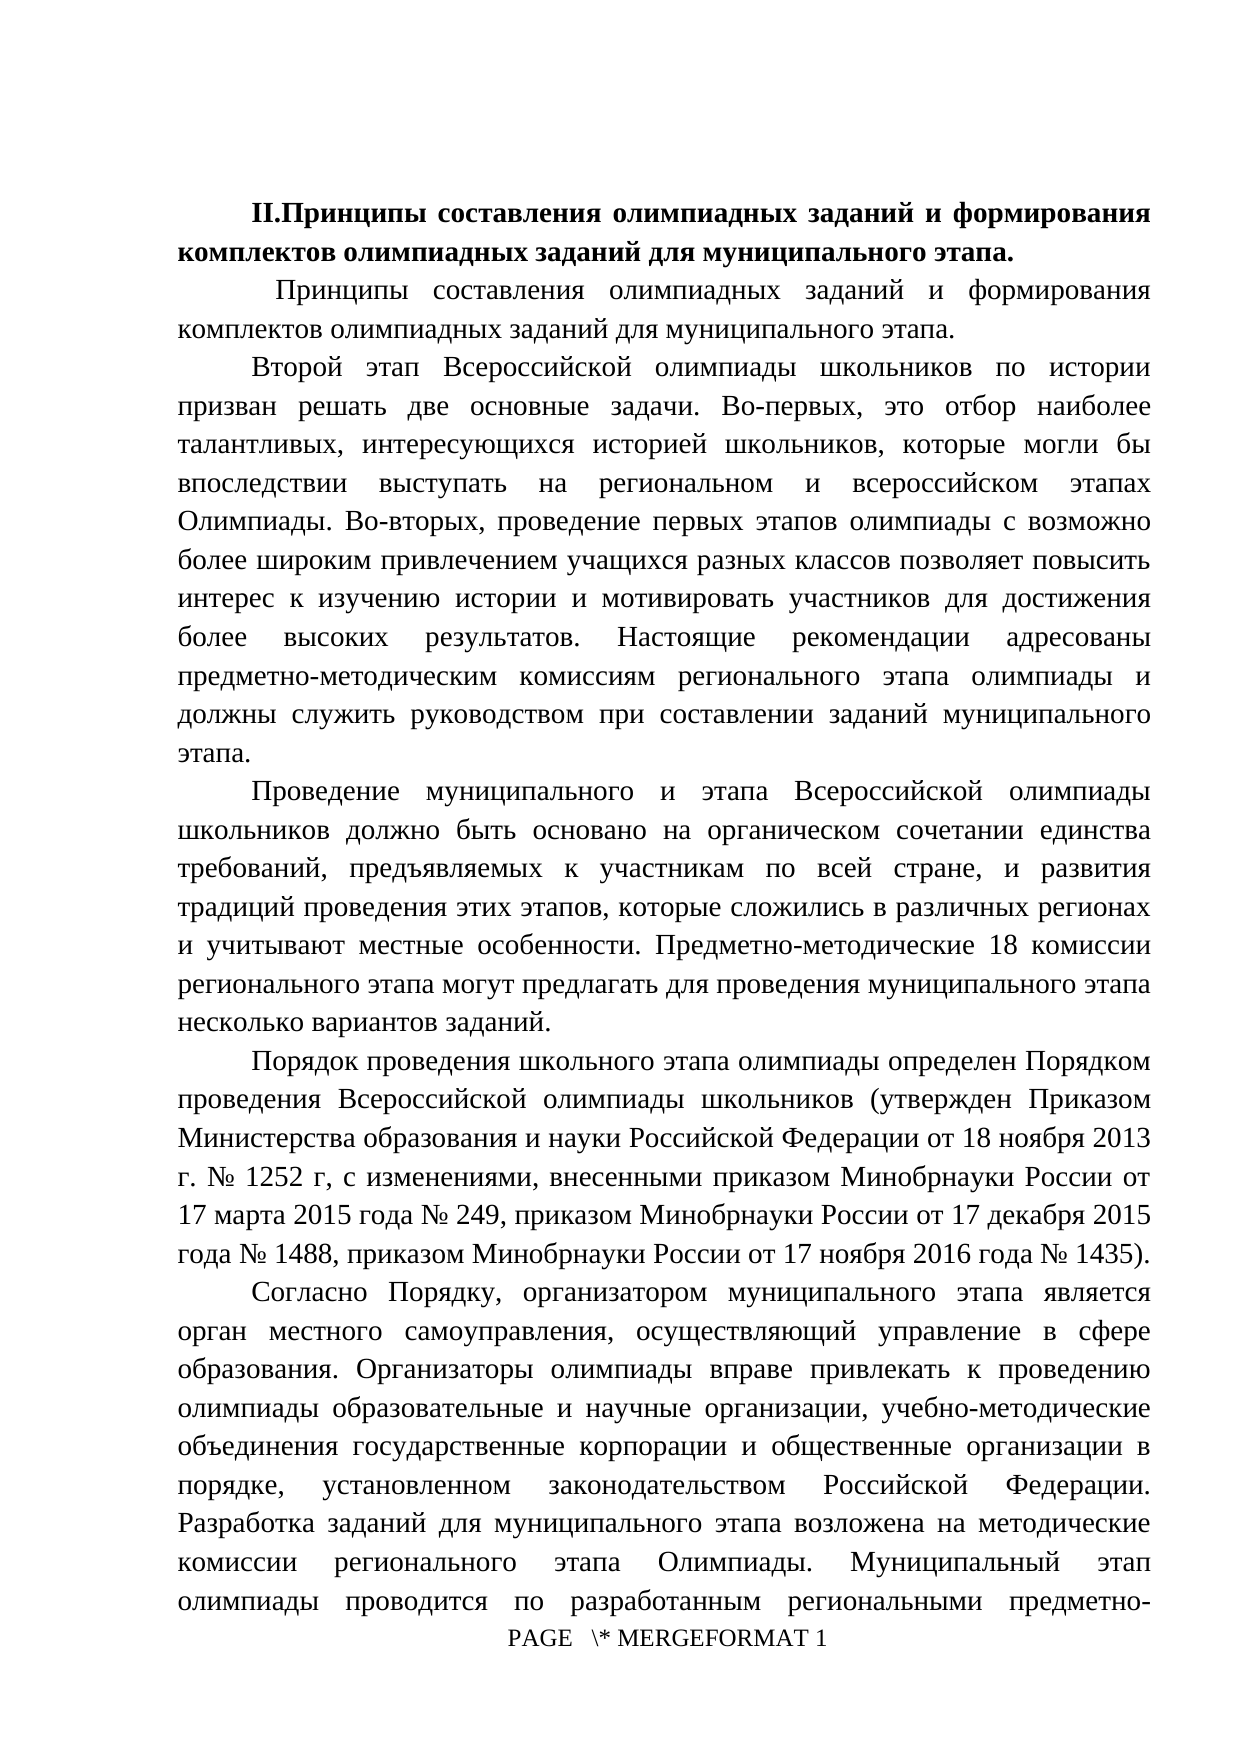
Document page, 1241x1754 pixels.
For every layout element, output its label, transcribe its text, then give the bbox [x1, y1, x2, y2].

text Принципы составления олимпиадных заданий и формирования комплектов олимпиадных заданий для муниципального этапа. [177, 272, 1152, 344]
text Порядок проведения школьного этапа олимпиады определен Порядком проведения Всероссийской олимпиады школьников (утвержден Приказом Министерства образования и науки Российской Федерации от 18 ноября 2013 г. № 1252 г, с изменениями, внесенными приказом Минобрнауки России от 17 марта 2015 года № 249, приказом Минобрнауки России от 17 декабря 2015 года № 1488, приказом Минобрнауки России от 17 ноября 2016 года № 1435). [177, 1043, 1152, 1269]
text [177, 1274, 1152, 1616]
text II.Принципы составления олимпиадных заданий и формирования комплектов олимпиадных заданий для муниципального этапа. [177, 195, 1152, 267]
text Проведение муниципального и этапа Всероссийской олимпиады школьников должно быть основано на органическом сочетании единства требований, предъявляемых к участникам по всей стране, и развития традиций проведения этих этапов, которые сложились в различных регионах и учитывают местные особенности. Предметно-методические 18 комиссии регионального этапа могут предлагать для проведения муниципального этапа несколько вариантов заданий. [177, 773, 1152, 1038]
text Второй этап Всероссийской олимпиады школьников по истории призван решать две основные задачи. Во-первых, это отбор наиболее талантливых, интересующихся историей школьников, которые могли бы впоследствии выступать на региональном и всероссийском этапах Олимпиады. Во-вторых, проведение первых этапов олимпиады с возможно более широким привлечением учащихся разных классов позволяет повысить интерес к изучению истории и мотивировать участников для достижения более высоких результатов. Настоящие рекомендации адресованы предметно-методическим комиссиям регионального этапа олимпиады и должны служить руководством при составлении заданий муниципального этапа. [177, 349, 1152, 768]
